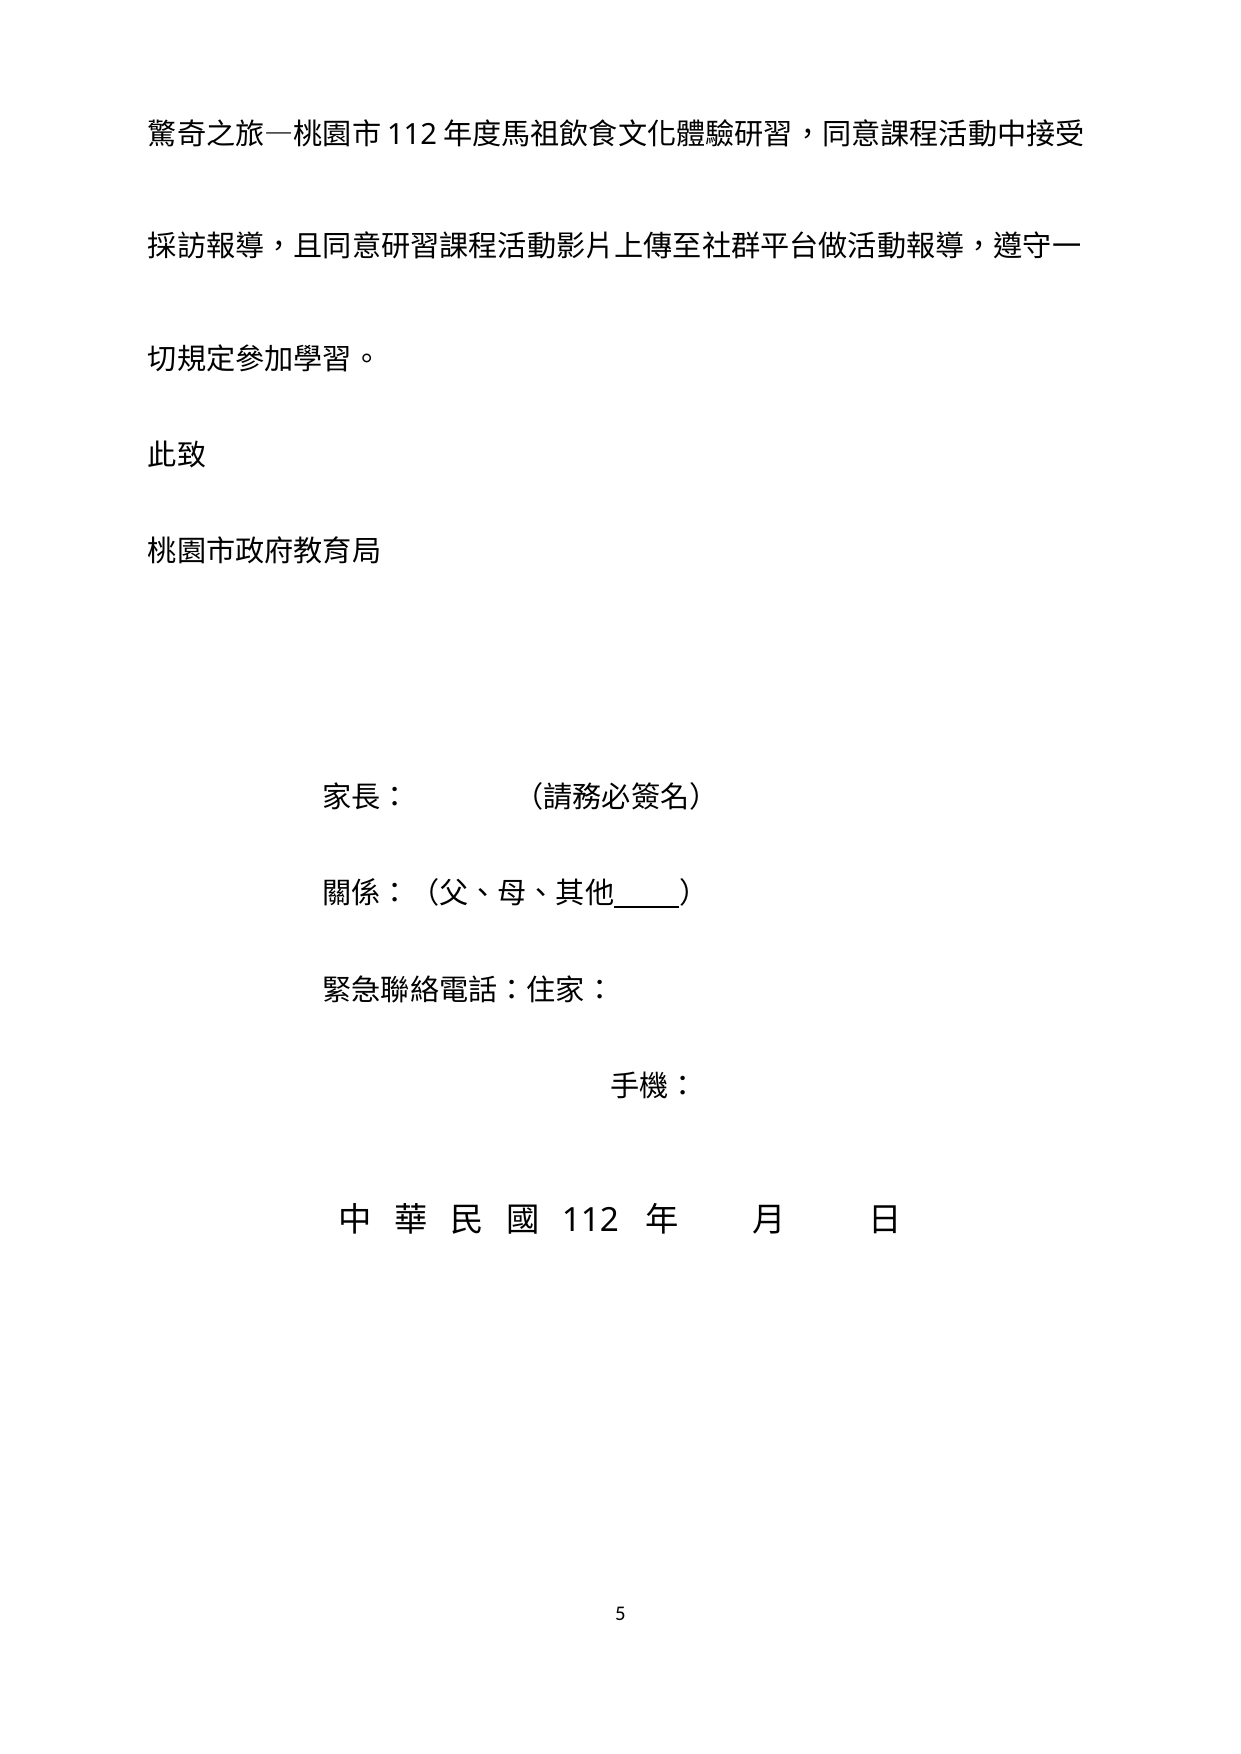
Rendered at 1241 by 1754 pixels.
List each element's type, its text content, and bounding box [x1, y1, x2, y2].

text 中 華 民 國 112 年 月 日 [148, 1180, 1092, 1255]
text 緊急聯絡電話：住家： [148, 950, 1092, 1025]
text 家長： （請務必簽名） [148, 758, 1092, 833]
text 桃園市政府教育局 [148, 511, 1092, 586]
text 此致 [148, 415, 1092, 490]
text 手機： [148, 1046, 1092, 1121]
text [148, 94, 1092, 394]
text 關係：（父、母、其他 ） [148, 854, 1092, 929]
